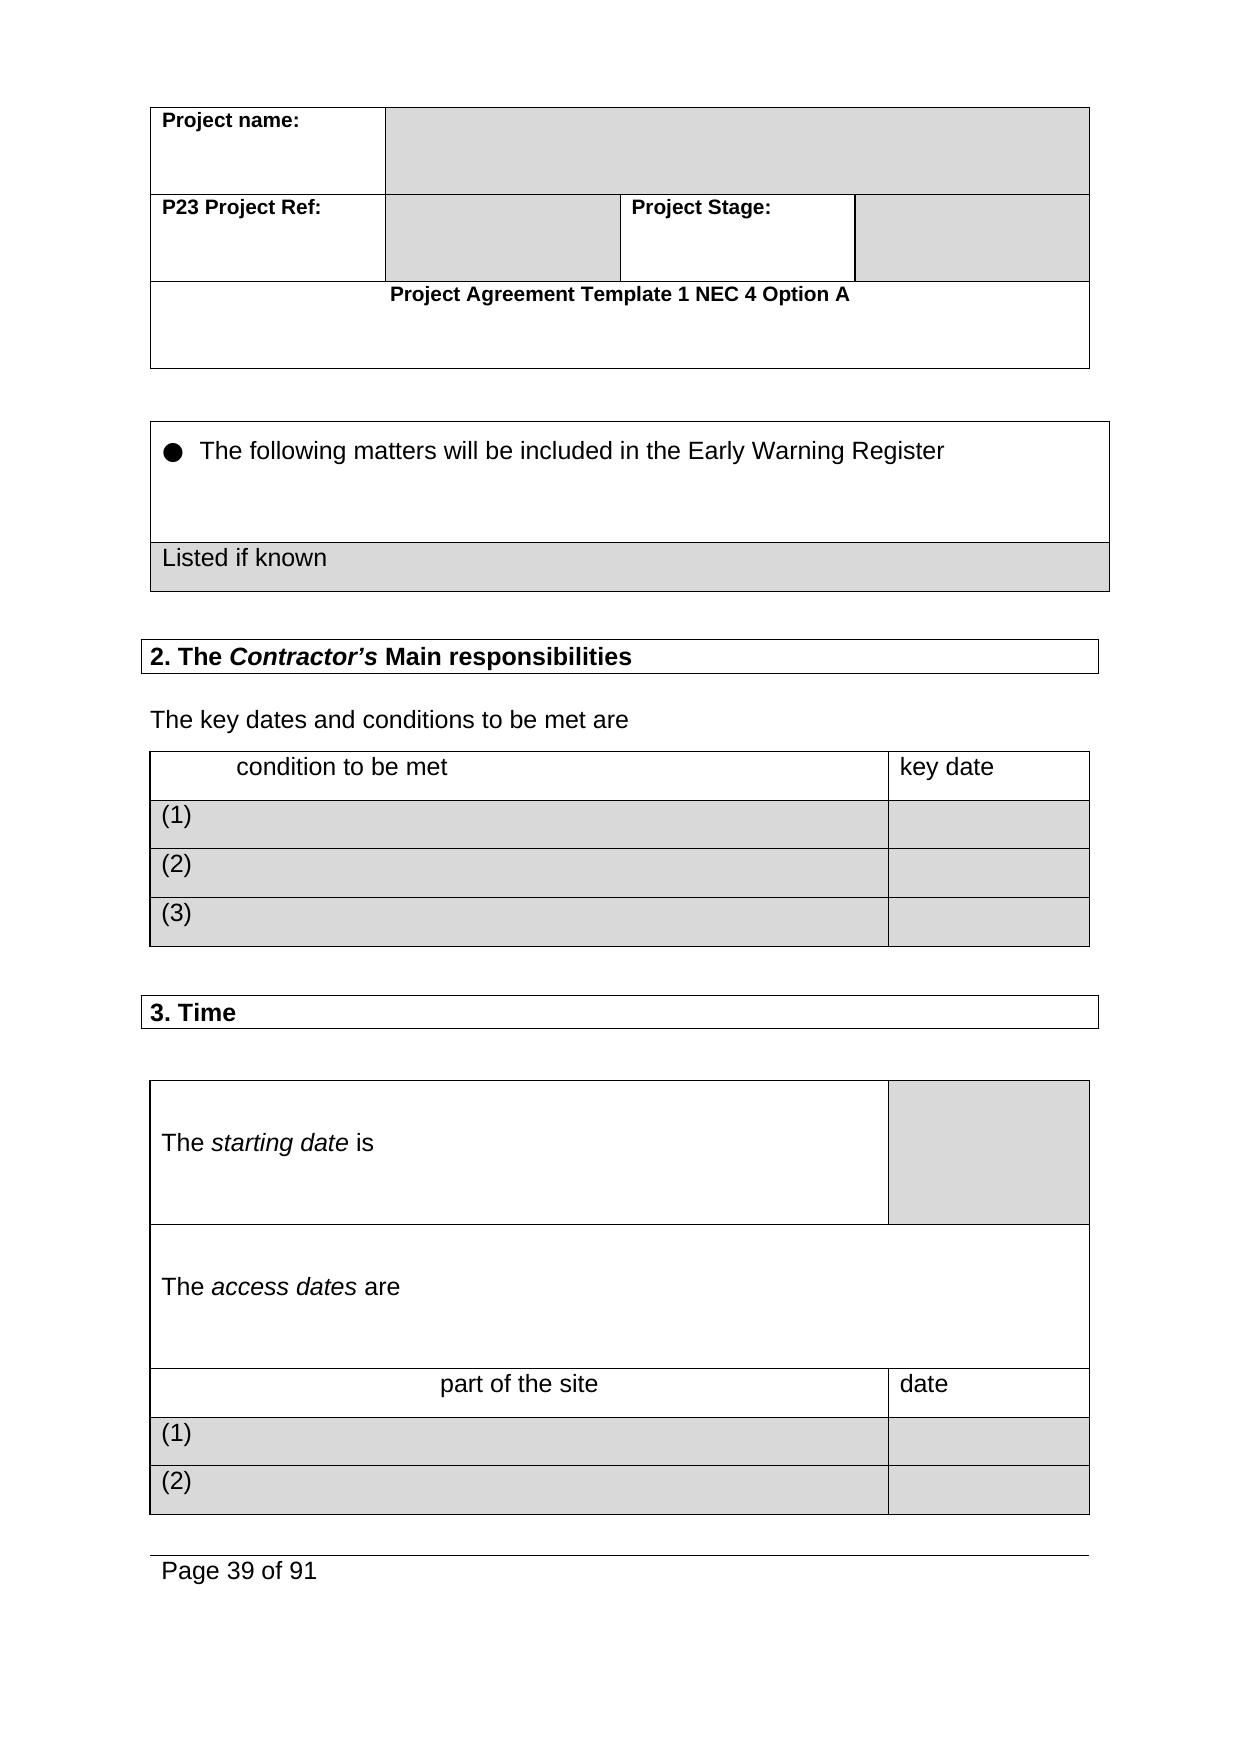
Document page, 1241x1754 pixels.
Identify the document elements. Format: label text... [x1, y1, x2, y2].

table_cell The access dates are [151, 1225, 1089, 1368]
table_header The starting date is [151, 1081, 888, 1224]
table_cell (3) [151, 898, 888, 946]
table_cell [889, 801, 1089, 848]
table_header condition to be met [151, 752, 888, 799]
table_cell (1) [151, 1418, 888, 1465]
table_cell [889, 1466, 1089, 1514]
table_cell (2) [151, 1466, 888, 1514]
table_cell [151, 422, 1109, 542]
table_cell [889, 849, 1089, 897]
table_cell Listed if known [151, 543, 1109, 591]
subtitle 2. The Contractor’s Main responsibilities [142, 640, 1098, 673]
table_cell part of the site [151, 1369, 888, 1417]
table_cell (2) [151, 849, 888, 897]
subtitle 3. Time [142, 996, 1098, 1028]
table_cell [889, 898, 1089, 946]
table_header key date [889, 752, 1089, 799]
text The key dates and conditions to be met are [150, 705, 1090, 734]
table_cell [889, 1418, 1089, 1465]
table_cell (1) [151, 801, 888, 848]
table_header [889, 1081, 1089, 1224]
table_cell date [889, 1369, 1089, 1417]
